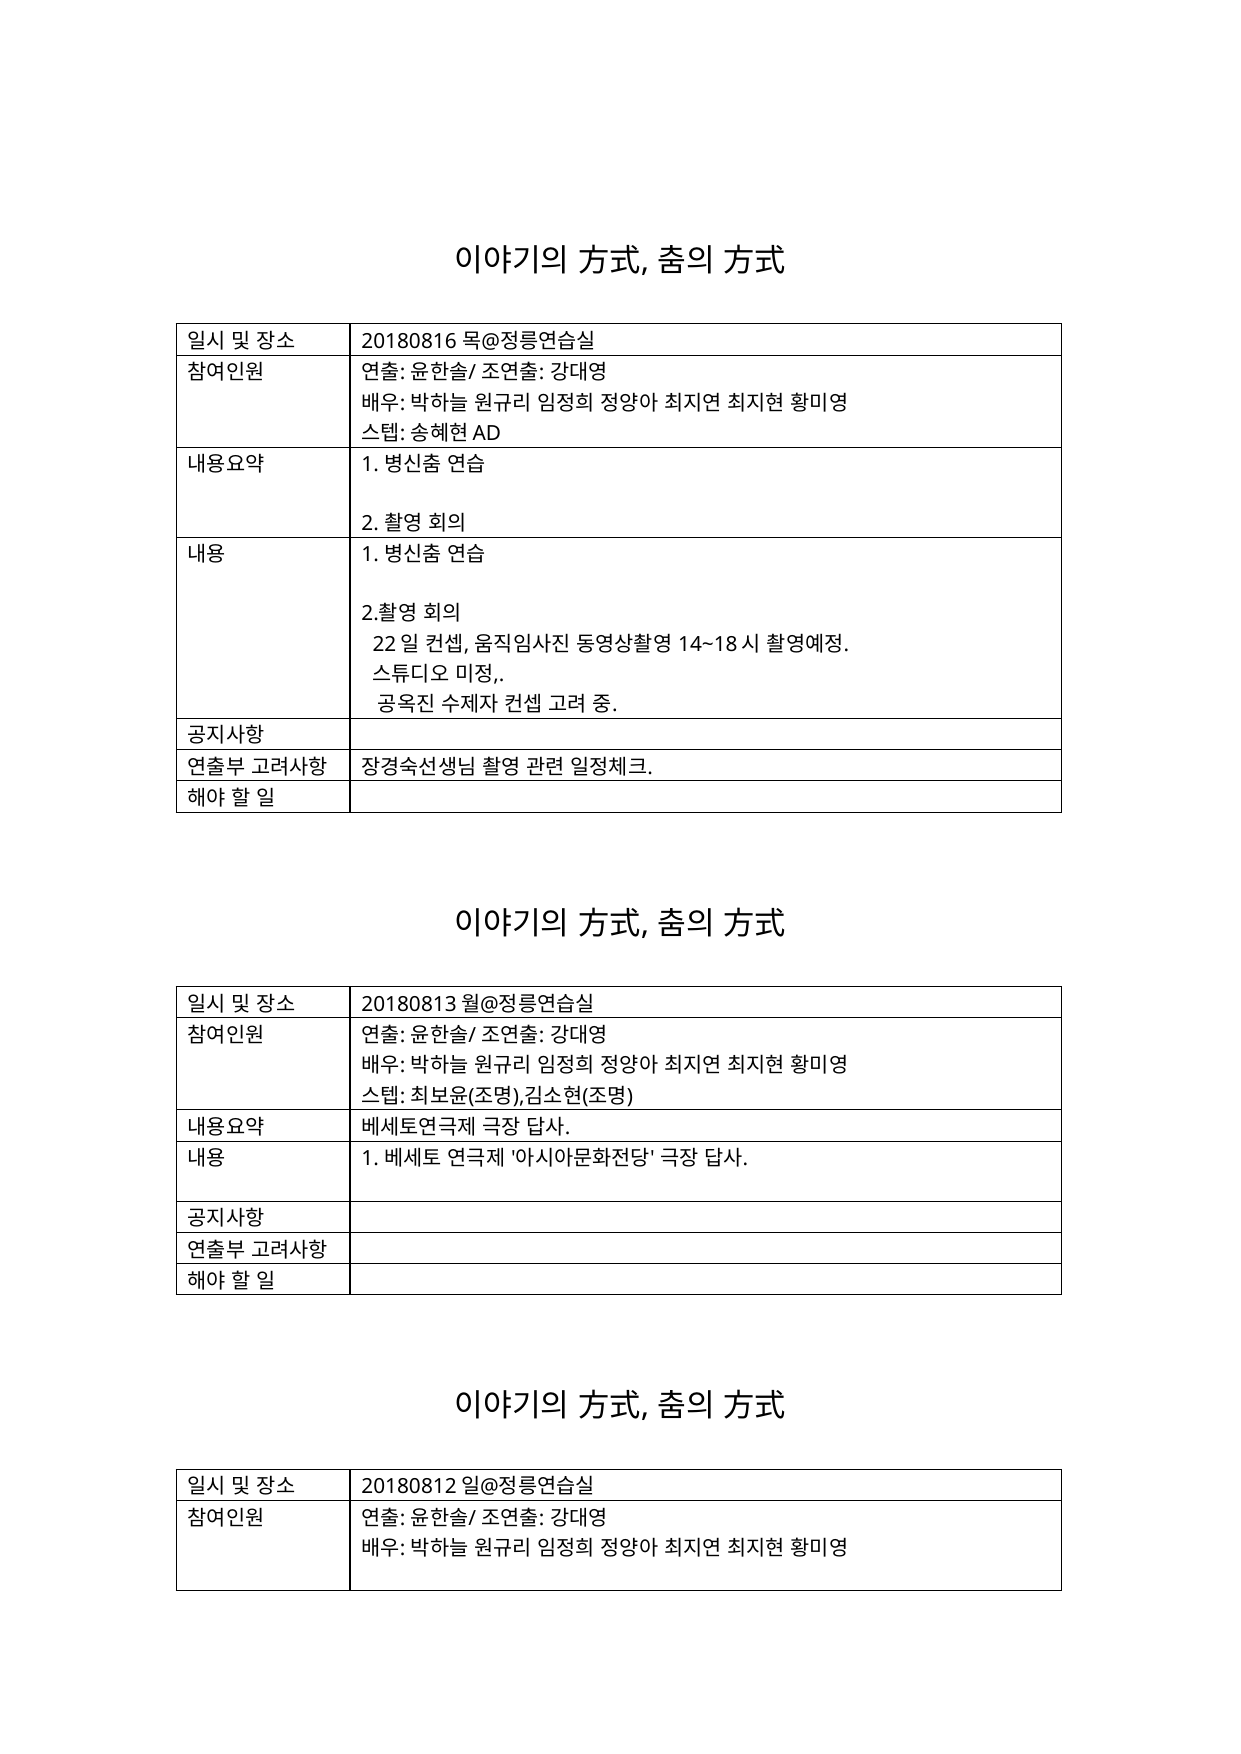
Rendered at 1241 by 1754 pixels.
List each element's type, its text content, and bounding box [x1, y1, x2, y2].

table_cell 참여인원 [177, 1018, 349, 1109]
table_header 일시 및 장소 [177, 987, 349, 1017]
table_header 20180816 목@정릉연습실 [351, 324, 1061, 354]
text 이야기의 方式, 춤의 方式 [187, 235, 1053, 281]
table_cell 베세토연극제 극장 답사. [351, 1110, 1061, 1141]
table_cell 내용요약 [177, 1110, 349, 1141]
text 이야기의 方式, 춤의 方式 [187, 1381, 1053, 1426]
table_cell 연출부 고려사항 [177, 1233, 349, 1263]
table_cell 공지사항 [177, 719, 349, 749]
table_cell 내용 [177, 538, 349, 718]
table_cell 1. 병신춤 연습 2.촬영 회의 22일 컨셉, 움직임사진 동영상촬영 14~18시 촬영예정. 스튜디오 미정,. 공옥진 수제자 컨셉 고려 중. [351, 538, 1061, 718]
table_cell [351, 1233, 1061, 1263]
table_cell [351, 781, 1061, 812]
table_cell 내용 [177, 1142, 349, 1201]
table_cell 장경숙선생님 촬영 관련 일정체크. [351, 750, 1061, 780]
table_header 일시 및 장소 [177, 324, 349, 354]
table_cell 참여인원 [177, 1501, 349, 1590]
table_header 20180812일@정릉연습실 [351, 1470, 1061, 1500]
table_cell 연출: 윤한솔/ 조연출: 강대영 배우: 박하늘 원규리 임정희 정양아 최지연 최지현 황미영 스텝: 최보윤(조명),김소현(조명) [351, 1018, 1061, 1109]
table_header 20180813월@정릉연습실 [351, 987, 1061, 1017]
table_cell 1. 병신춤 연습 2. 촬영 회의 [351, 448, 1061, 537]
table_cell 연출부 고려사항 [177, 750, 349, 780]
table_header 일시 및 장소 [177, 1470, 349, 1500]
table_cell 연출: 윤한솔/ 조연출: 강대영 배우: 박하늘 원규리 임정희 정양아 최지연 최지현 황미영 스텝: 송혜현AD [351, 356, 1061, 447]
table_cell 연출: 윤한솔/ 조연출: 강대영 배우: 박하늘 원규리 임정희 정양아 최지연 최지현 황미영 [351, 1501, 1061, 1590]
table_cell [351, 1264, 1061, 1294]
table_cell [351, 719, 1061, 749]
table_cell 1. 베세토 연극제 '아시아문화전당' 극장 답사. [351, 1142, 1061, 1201]
table_cell 해야 할 일 [177, 781, 349, 812]
table_cell 해야 할 일 [177, 1264, 349, 1294]
text 이야기의 方式, 춤의 方式 [187, 898, 1053, 943]
table_cell 내용요약 [177, 448, 349, 537]
table_cell 공지사항 [177, 1202, 349, 1232]
table_cell 참여인원 [177, 356, 349, 447]
table_cell [351, 1202, 1061, 1232]
